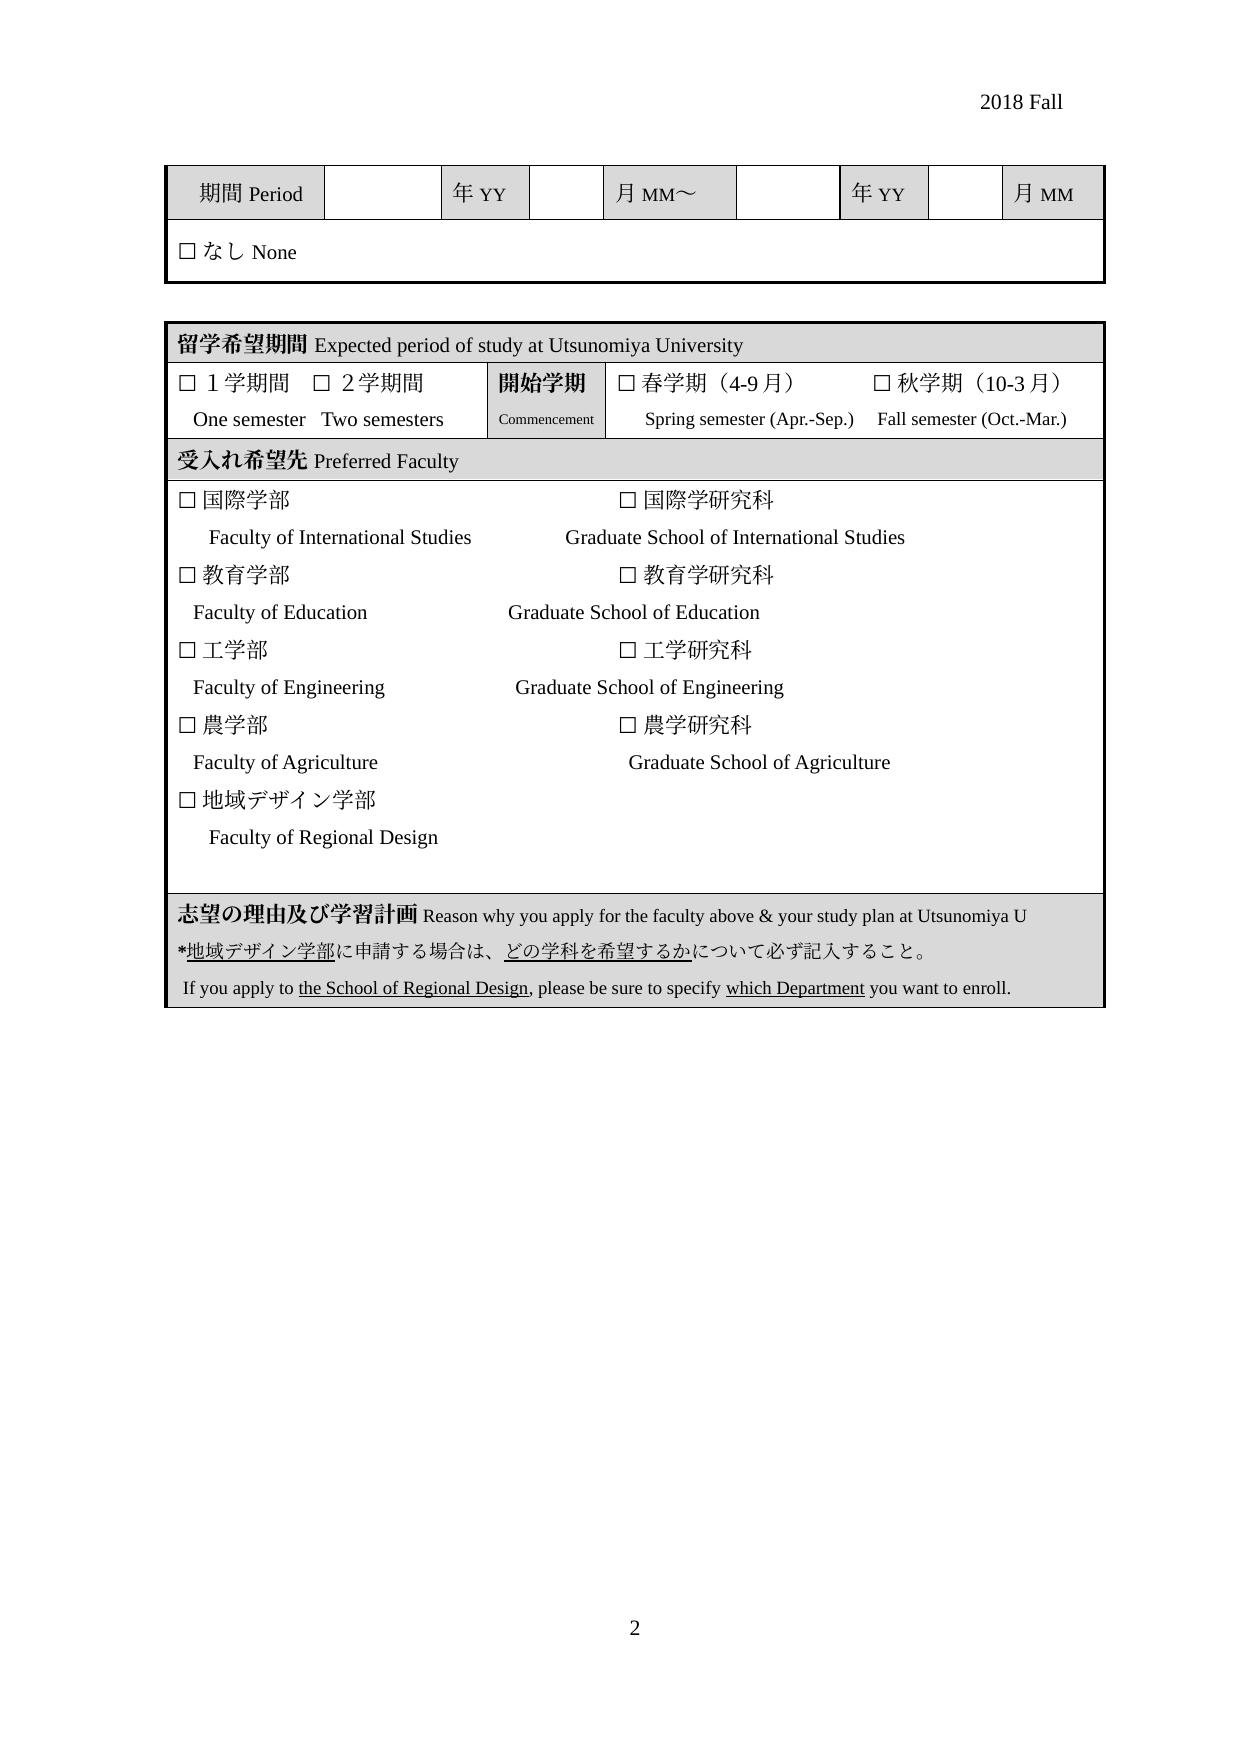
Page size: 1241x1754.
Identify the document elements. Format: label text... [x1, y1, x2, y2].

table_cell [325, 166, 441, 219]
table_cell 国際学部 国際学研究科 Faculty of International Studies Graduate School of International Studies 教育学部 教育学研究科 Faculty of Education Graduate School of Education 工学部 工学研究科 Faculty of Engineering Graduate School of Engineering 農学部 農学研究科 Faculty of Agriculture Graduate School of Agriculture 地域デザイン学部 Faculty of Regional Design [168, 481, 1103, 893]
table_cell 受入れ希望先 Preferred Faculty [168, 439, 1103, 479]
table_cell 志望の理由及び学習計画 Reason why you apply for the faculty above & your study plan at Utsunomiya U *地域デザイン学部に申請する場合は、どの学科を希望するかについて必ず記入すること。 If you apply to the School of Regional Design, please be sure to specify which Department you want to enroll. [168, 894, 1103, 1007]
table_cell 年 YY [841, 166, 928, 219]
table_cell [737, 166, 839, 219]
table_cell 開始学期 Commencement [488, 363, 605, 438]
table_cell なし None [168, 220, 1103, 281]
table_cell １学期間 ２学期間 One semester Two semesters [168, 363, 487, 438]
table_cell 年 YY [442, 166, 529, 219]
table_cell [929, 166, 1002, 219]
table_cell 月 MM [1003, 166, 1103, 219]
table_cell 月 MM～ [604, 166, 736, 219]
table_header 留学希望期間 Expected period of study at Utsunomiya University [168, 324, 1103, 362]
table_cell [530, 166, 603, 219]
table_cell 期間 Period [168, 166, 324, 219]
table_cell 春学期（4-9月） 秋学期（10-3月） Spring semester (Apr.-Sep.) Fall semester (Oct.-Mar.) [606, 363, 1103, 438]
